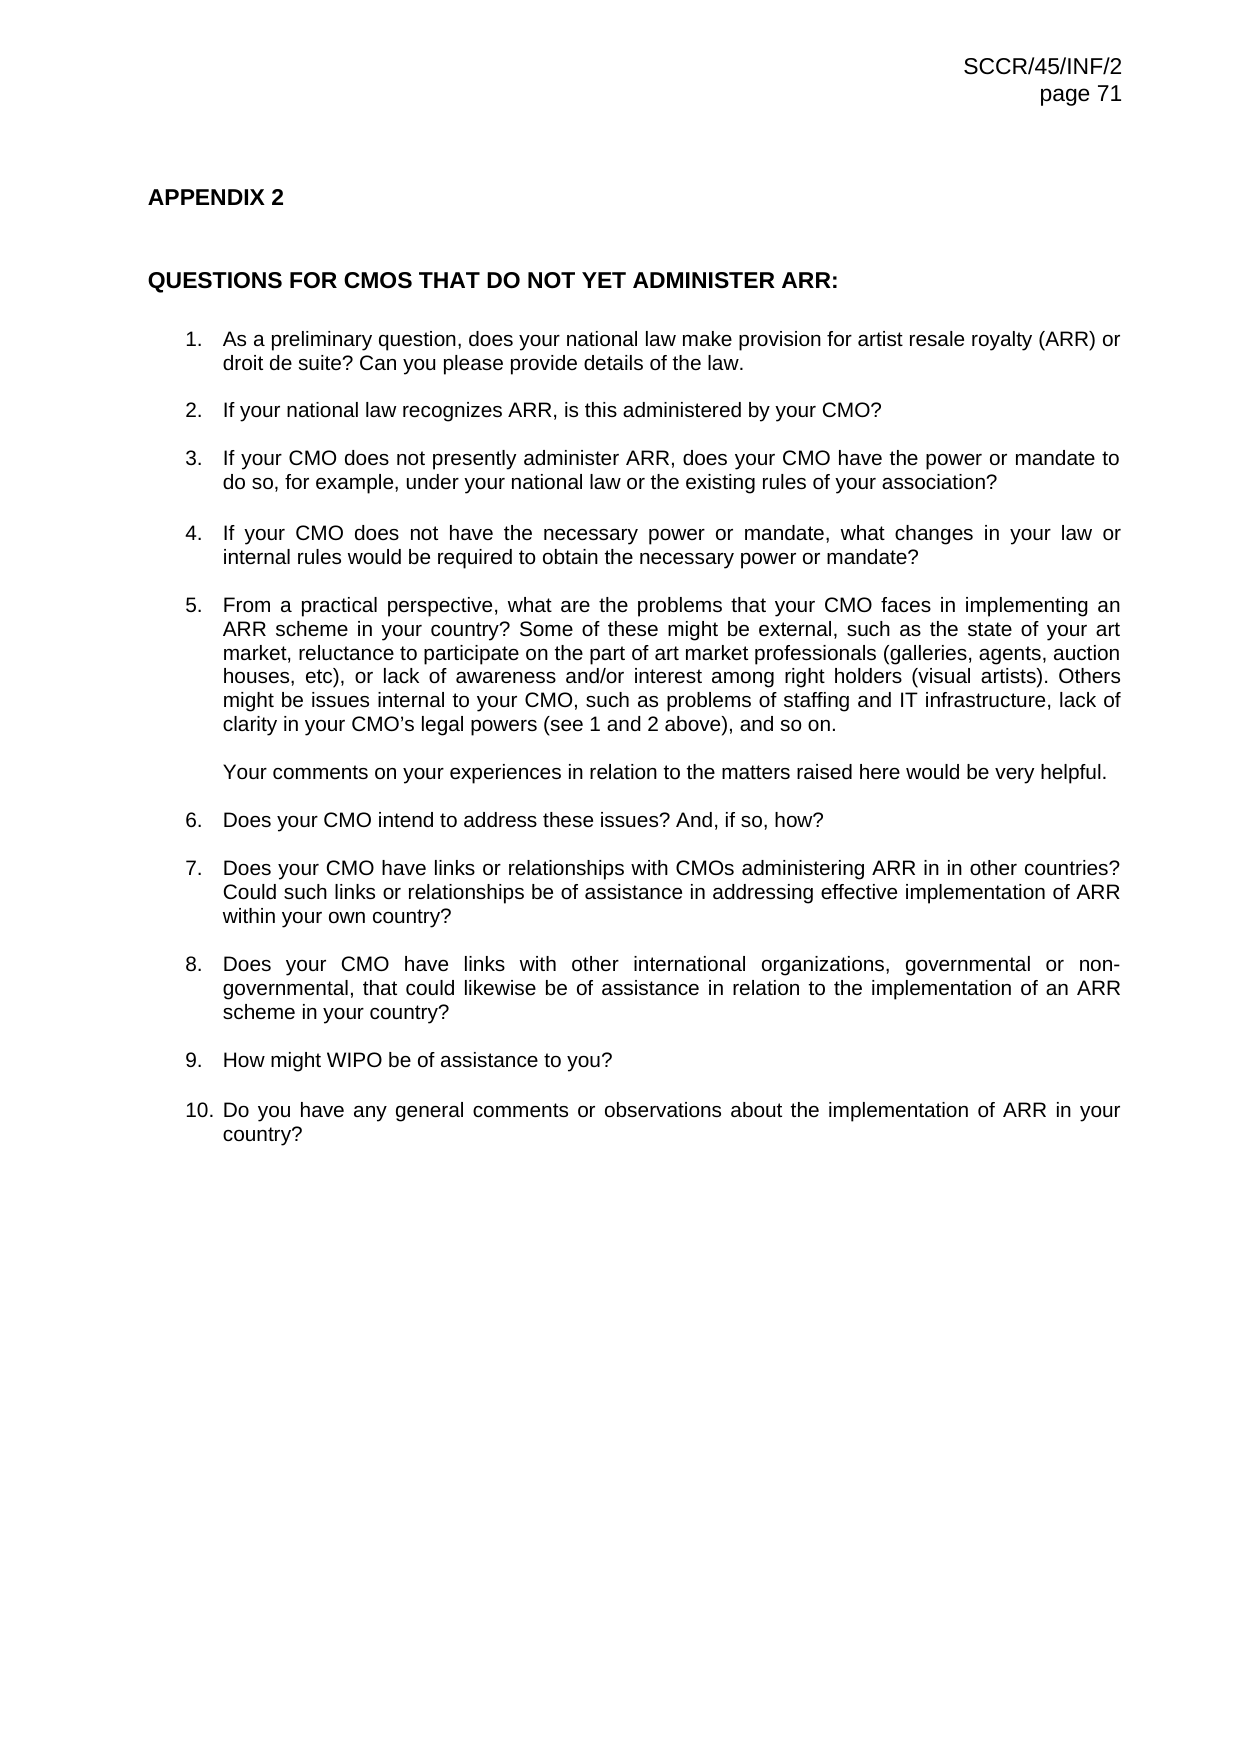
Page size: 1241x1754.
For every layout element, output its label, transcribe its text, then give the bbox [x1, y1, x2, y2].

list How might WIPO be of assistance to you? [185, 1048, 1122, 1072]
list Your comments on your experiences in relation to the matters raised here would be very helpful. [223, 760, 1122, 784]
subtitle QUESTIONS FOR CMOS THAT DO NOT YET ADMINISTER ARR: [148, 267, 1122, 294]
list If your national law recognizes ARR, is this administered by your CMO? [185, 398, 1122, 422]
list If your CMO does not have the necessary power or mandate, what changes in your law or internal rules would be required to obtain the necessary power or mandate? [185, 521, 1122, 568]
list Do you have any general comments or observations about the implementation of ARR in your country? [185, 1097, 1122, 1145]
list Does your CMO intend to address these issues? And, if so, how? [185, 808, 1122, 832]
list From a practical perspective, what are the problems that your CMO faces in implementing an ARR scheme in your country? Some of these might be external, such as the state of your art market, reluctance to participate on the part of art market professionals (galleries, agents, auction houses, etc), or lack of awareness and/or interest among right holders (visual artists). Others might be issues internal to your CMO, such as problems of staffing and IT infrastructure, lack of clarity in your CMO’s legal powers (see 1 and 2 above), and so on. [185, 592, 1122, 736]
list As a preliminary question, does your national law make provision for artist resale royalty (ARR) or droit de suite? Can you please provide details of the law. [185, 326, 1122, 374]
list Does your CMO have links or relationships with CMOs administering ARR in in other countries? Could such links or relationships be of assistance in addressing effective implementation of ARR within your own country? [185, 856, 1122, 928]
list Does your CMO have links with other international organizations, governmental or non-governmental, that could likewise be of assistance in relation to the implementation of an ARR scheme in your country? [185, 952, 1122, 1024]
list If your CMO does not presently administer ARR, does your CMO have the power or mandate to do so, for example, under your national law or the existing rules of your association? [185, 446, 1122, 494]
subtitle APPENDIX 2 [148, 183, 1122, 210]
